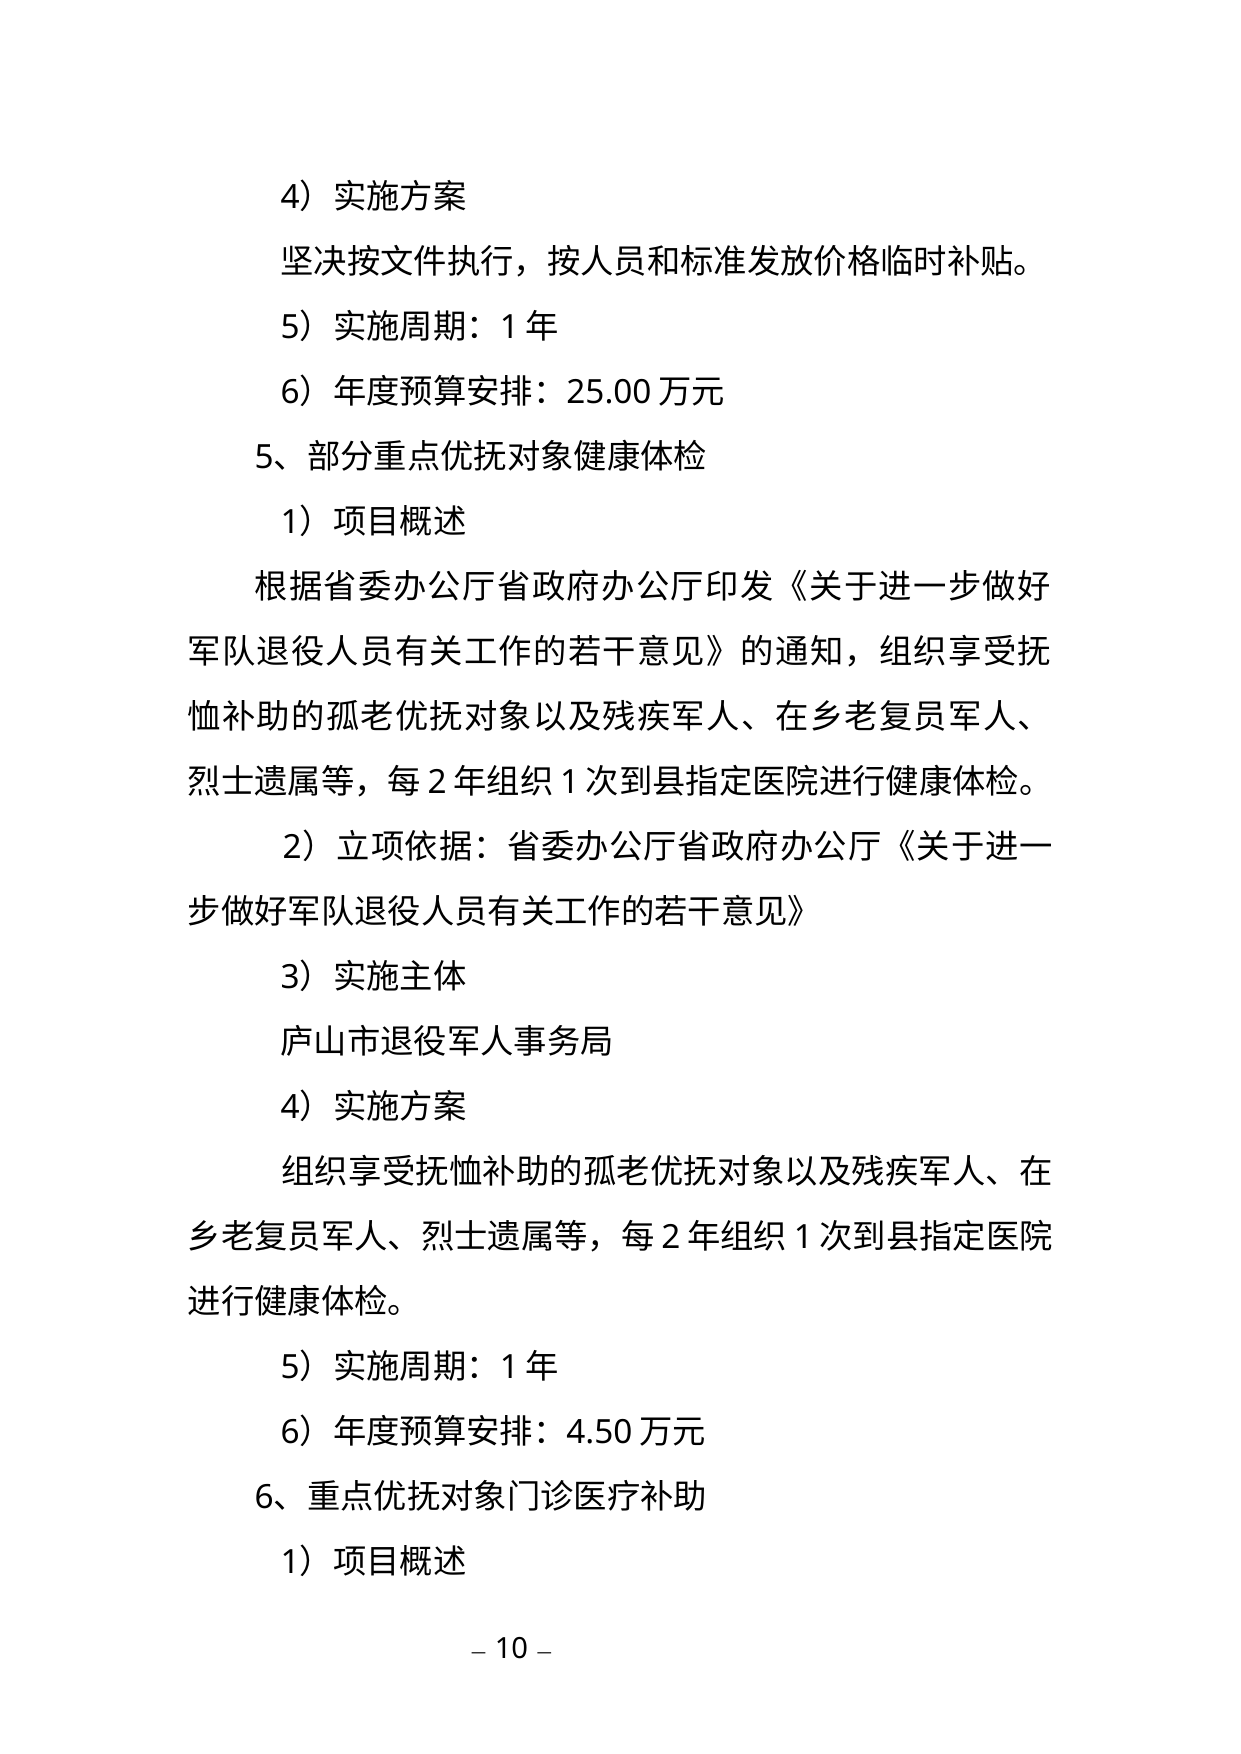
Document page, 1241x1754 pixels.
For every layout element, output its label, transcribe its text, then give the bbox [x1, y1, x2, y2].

text 1）项目概述 [187, 487, 1053, 552]
text 3）实施主体 [187, 942, 1053, 1007]
text 庐山市退役军人事务局 [187, 1007, 1053, 1072]
text 2）立项依据：省委办公厅省政府办公厅《关于进一步做好军队退役人员有关工作的若干意见》 [187, 812, 1053, 942]
text 坚决按文件执行，按人员和标准发放价格临时补贴。 [187, 227, 1053, 292]
text 4）实施方案 [187, 1072, 1053, 1137]
text 5、部分重点优抚对象健康体检 [187, 422, 1053, 487]
text 组织享受抚恤补助的孤老优抚对象以及残疾军人、在乡老复员军人、烈士遗属等，每2年组织1次到县指定医院进行健康体检。 [187, 1137, 1053, 1332]
text 5）实施周期：1年 [187, 292, 1053, 357]
text 6、重点优抚对象门诊医疗补助 [187, 1462, 1053, 1527]
text 6）年度预算安排：25.00万元 [187, 357, 1053, 422]
text 4）实施方案 [187, 162, 1053, 227]
text 根据省委办公厅省政府办公厅印发《关于进一步做好军队退役人员有关工作的若干意见》的通知，组织享受抚恤补助的孤老优抚对象以及残疾军人、在乡老复员军人、烈士遗属等，每2年组织1次到县指定医院进行健康体检。 [187, 552, 1053, 812]
text 5）实施周期：1年 [187, 1332, 1053, 1397]
text 6）年度预算安排：4.50万元 [187, 1397, 1053, 1462]
text 1）项目概述 [187, 1527, 1053, 1592]
